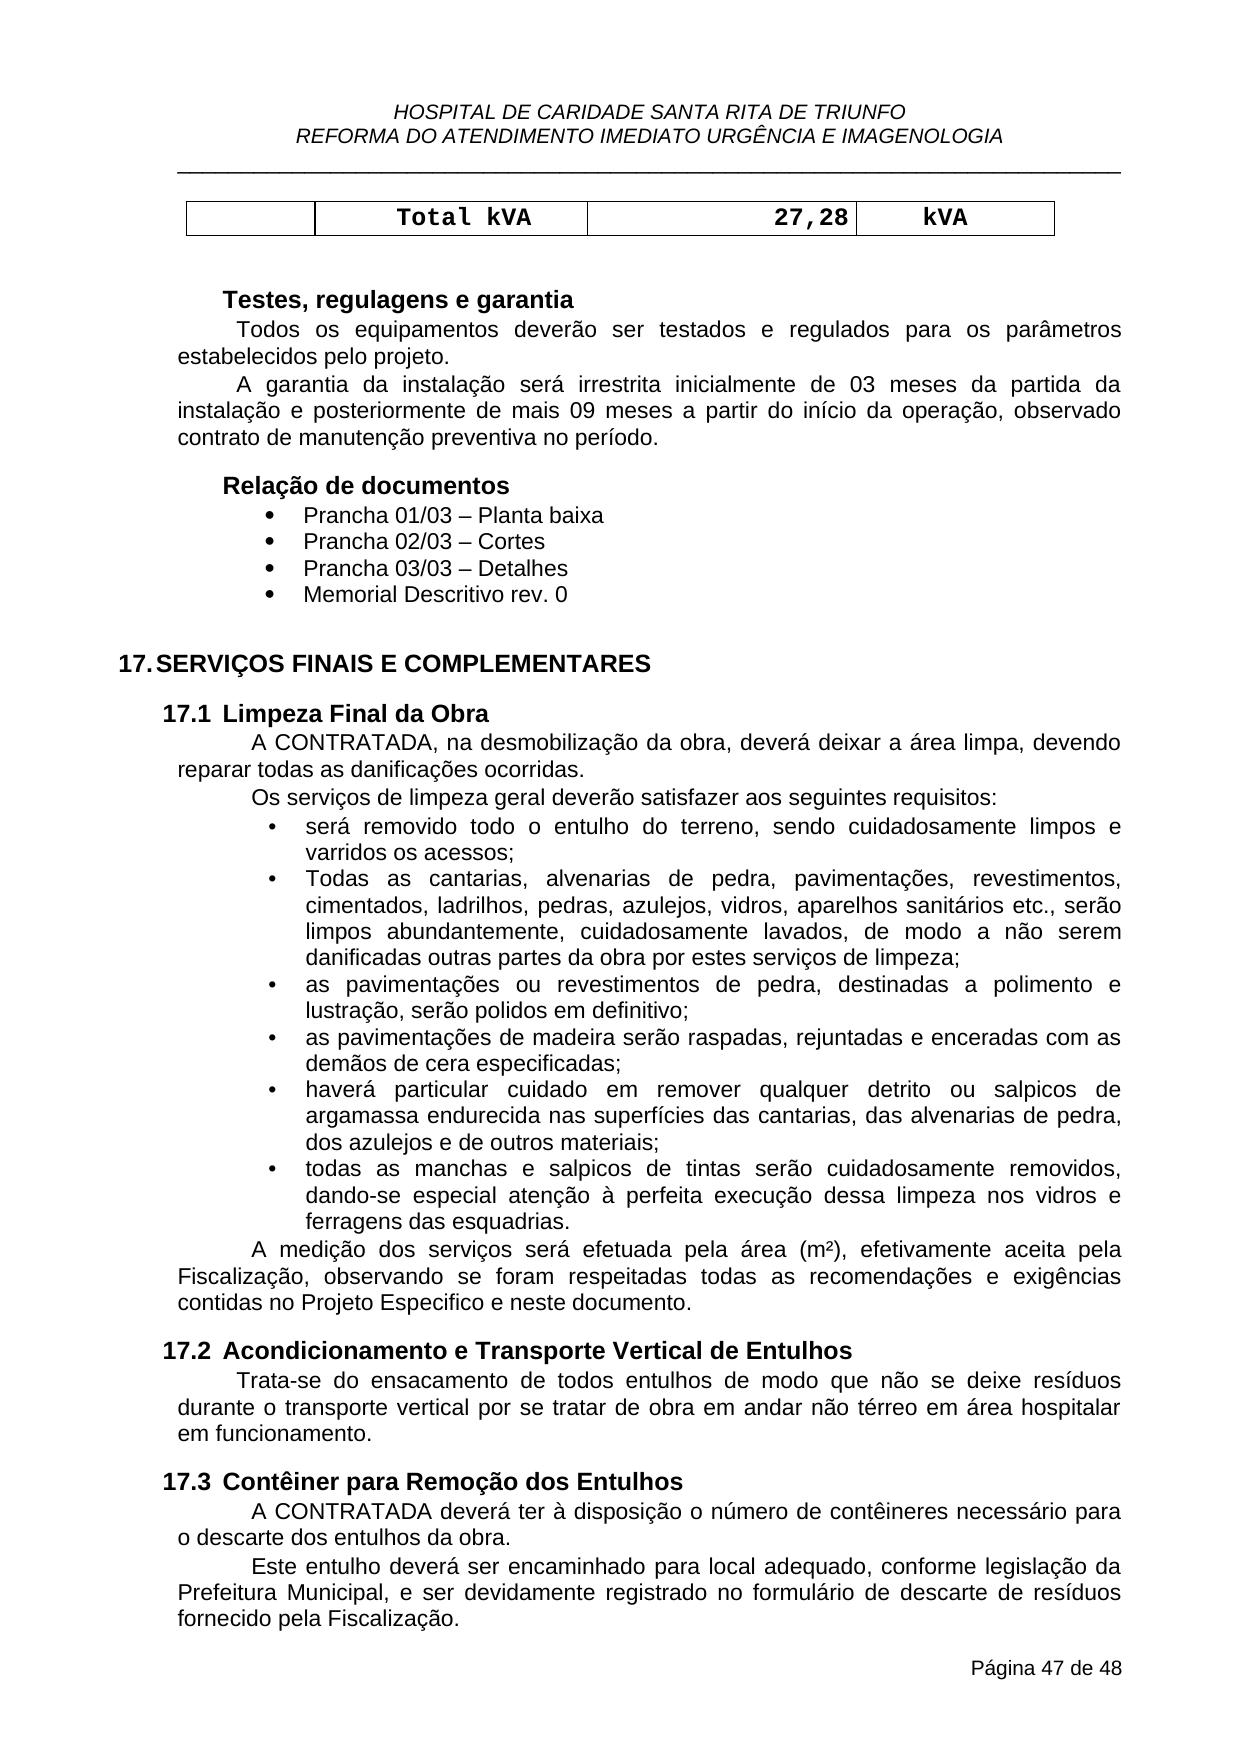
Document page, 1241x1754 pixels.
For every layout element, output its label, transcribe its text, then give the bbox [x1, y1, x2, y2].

list Prancha 03/03 – Detalhes [266, 554, 1122, 581]
subtitle Testes, regulagens e garantia [222, 286, 1122, 314]
text Este entulho deverá ser encaminhado para local adequado, conforme legislação da Prefeitura Municipal, e ser devidamente registrado no formulário de descarte de resíduos fornecido pela Fiscalização. [177, 1553, 1122, 1632]
list Prancha 01/03 – Planta baixa [266, 502, 1122, 528]
subtitle Contêiner para Remoção dos Entulhos [162, 1467, 1122, 1496]
table_cell 27,28 [588, 202, 856, 235]
table_cell Total kVA [316, 202, 587, 235]
list as pavimentações de madeira serão raspadas, rejuntadas e enceradas com as demãos de cera especificadas; [268, 1023, 1122, 1076]
list todas as manchas e salpicos de tintas serão cuidadosamente removidos, dando-se especial atenção à perfeita execução dessa limpeza nos vidros e ferragens das esquadrias. [268, 1155, 1122, 1234]
text Todos os equipamentos deverão ser testados e regulados para os parâmetros estabelecidos pelo projeto. [177, 316, 1122, 369]
subtitle Limpeza Final da Obra [162, 698, 1122, 727]
subtitle Acondicionamento e Transporte Vertical de Entulhos [162, 1336, 1122, 1365]
text A CONTRATADA deverá ter à disposição o número de contêineres necessário para o descarte dos entulhos da obra. [177, 1498, 1122, 1551]
table_cell [187, 202, 314, 235]
text A CONTRATADA, na desmobilização da obra, deverá deixar a área limpa, devendo reparar todas as danificações ocorridas. [177, 729, 1122, 782]
subtitle SERVIÇOS FINAIS E COMPLEMENTARES [118, 649, 1122, 678]
list Todas as cantarias, alvenarias de pedra, pavimentações, revestimentos, cimentados, ladrilhos, pedras, azulejos, vidros, aparelhos sanitários etc., serão limpos abundantemente, cuidadosamente lavados, de modo a não serem danificadas outras partes da obra por estes serviços de limpeza; [268, 865, 1122, 971]
list Prancha 02/03 – Cortes [266, 528, 1122, 554]
list haverá particular cuidado em remover qualquer detrito ou salpicos de argamassa endurecida nas superfícies das cantarias, das alvenarias de pedra, dos azulejos e de outros materiais; [268, 1076, 1122, 1155]
text A garantia da instalação será irrestrita inicialmente de 03 meses da partida da instalação e posteriormente de mais 09 meses a partir do início da operação, observado contrato de manutenção preventiva no período. [177, 371, 1122, 450]
text Os serviços de limpeza geral deverão satisfazer aos seguintes requisitos: [177, 784, 1122, 811]
list as pavimentações ou revestimentos de pedra, destinadas a polimento e lustração, serão polidos em definitivo; [268, 971, 1122, 1023]
list Memorial Descritivo rev. 0 [266, 581, 1122, 607]
text Trata-se do ensacamento de todos entulhos de modo que não se deixe resíduos durante o transporte vertical por se tratar de obra em andar não térreo em área hospitalar em funcionamento. [177, 1367, 1122, 1446]
text A medição dos serviços será efetuada pela área (m²), efetivamente aceita pela Fiscalização, observando se foram respeitadas todas as recomendações e exigências contidas no Projeto Especifico e neste documento. [177, 1236, 1122, 1315]
list será removido todo o entulho do terreno, sendo cuidadosamente limpos e varridos os acessos; [268, 813, 1122, 865]
subtitle Relação de documentos [222, 471, 1122, 500]
table_cell kVA [857, 202, 1054, 235]
